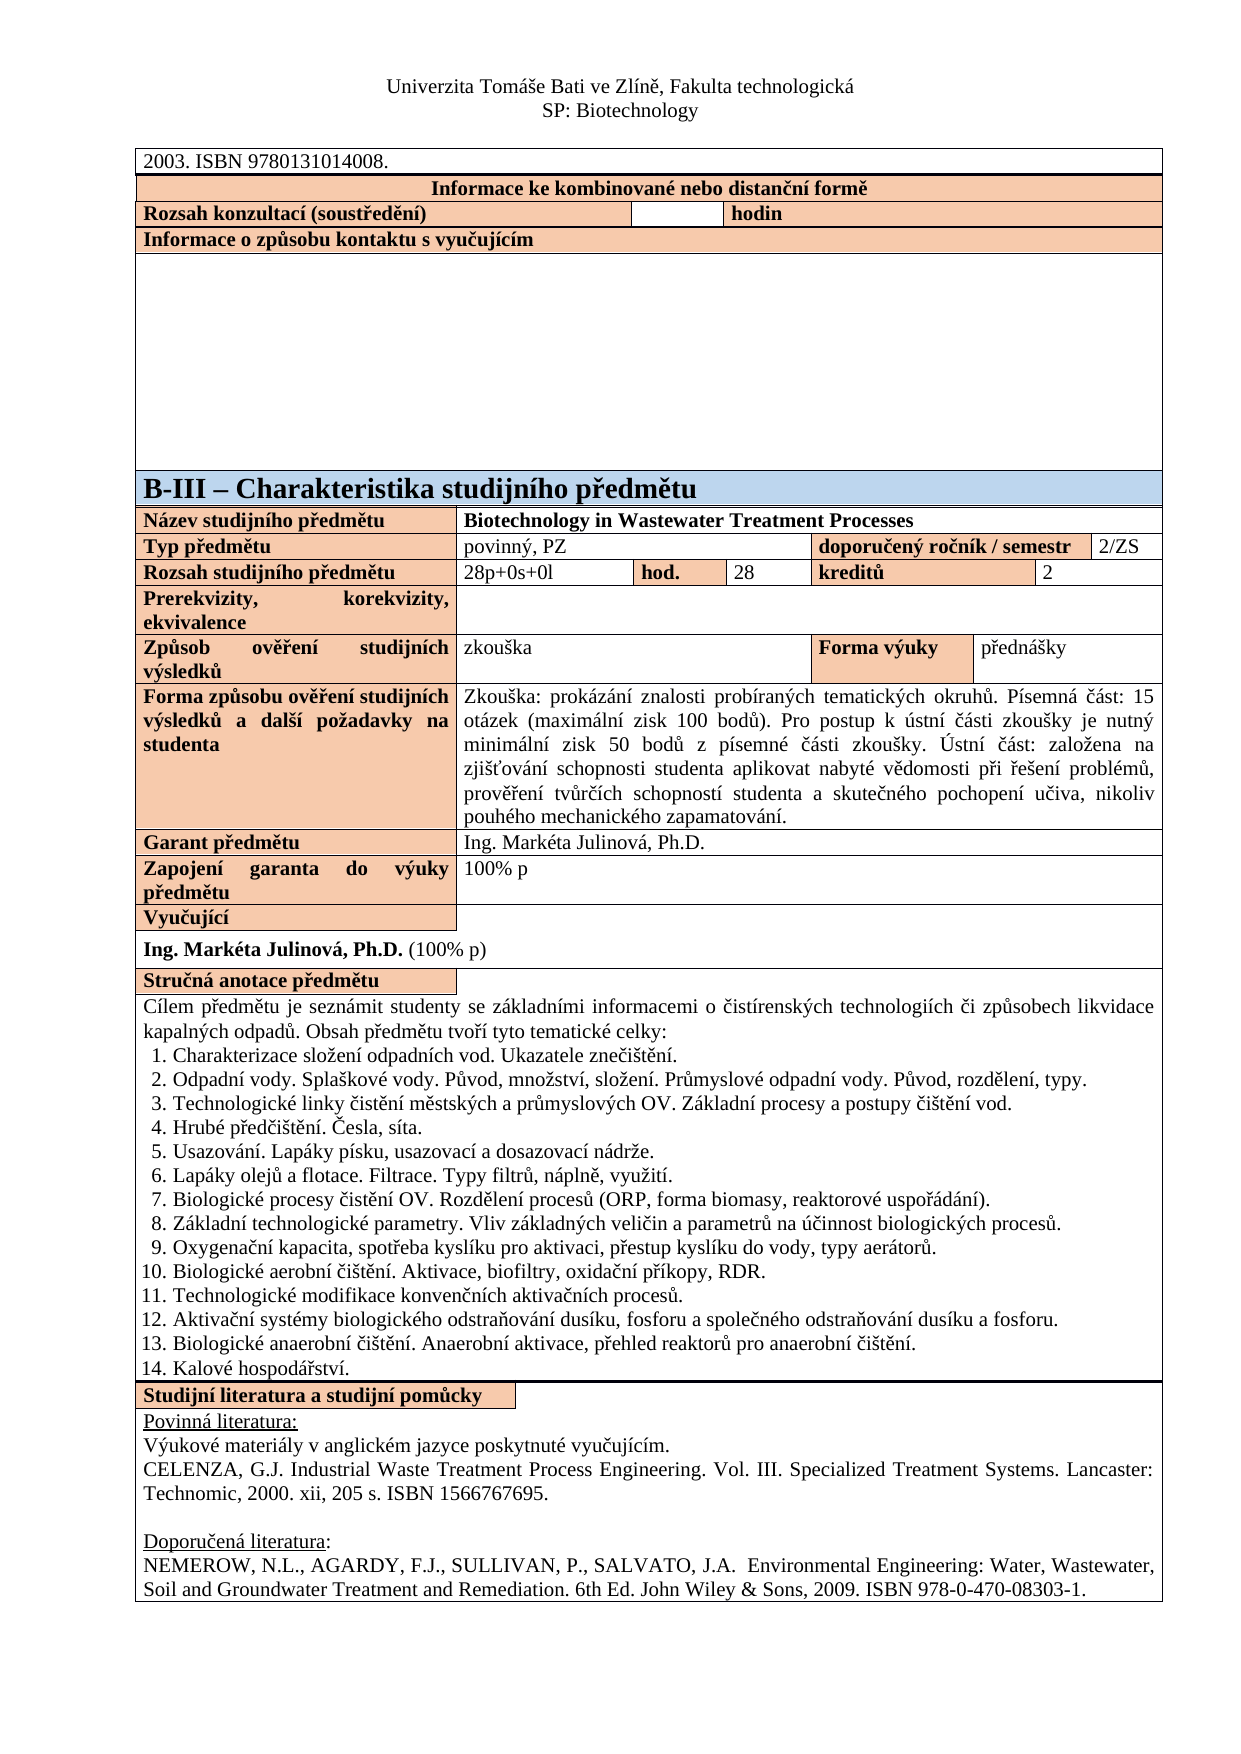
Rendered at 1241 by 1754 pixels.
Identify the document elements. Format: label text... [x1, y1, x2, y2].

table_cell Ing. Markéta Julinová, Ph.D. [457, 830, 1162, 854]
table_cell Prerekvizity, korekvizity, ekvivalence [136, 586, 456, 634]
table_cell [136, 1408, 1162, 1601]
table_cell povinný, PZ [457, 534, 811, 559]
table_cell přednášky [974, 635, 1162, 683]
table_cell [457, 905, 1162, 930]
table_cell Ing. Markéta Julinová, Ph.D. (100% p) [136, 930, 1162, 967]
table_cell hod. [634, 560, 726, 585]
table_cell Zapojení garanta do výuky předmětu [136, 856, 456, 904]
table_cell zkouška [457, 635, 811, 683]
table_cell [457, 969, 1162, 993]
table_cell Rozsah studijního předmětu [136, 560, 456, 585]
table_cell Typ předmětu [136, 534, 456, 559]
table_cell Biotechnology in Wastewater Treatment Processes [457, 508, 1162, 533]
table_cell 28 [727, 560, 811, 585]
table_cell Stručná anotace předmětu [136, 969, 456, 993]
table_cell hodin [724, 202, 1162, 226]
table_cell B-III – Charakteristika studijního předmětu [136, 471, 1162, 504]
table_cell Studijní literatura a studijní pomůcky [136, 1383, 515, 1408]
table_cell 28p+0s+0l [457, 560, 633, 585]
table_cell 2/ZS [1092, 534, 1162, 559]
table_cell Garant předmětu [136, 830, 456, 854]
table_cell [136, 149, 1162, 173]
table_cell Zkouška: prokázání znalosti probíraných tematických okruhů. Písemná část: 15 otázek (maximální zisk 100 bodů). Pro postup k ústní části zkoušky je nutný minimální zisk 50 bodů z písemné části zkoušky. Ústní část: založena na zjišťování schopnosti studenta aplikovat nabyté vědomosti při řešení problémů, prověření tvůrčích schopností studenta a skutečného pochopení učiva, nikoliv pouhého mechanického zapamatování. [457, 684, 1162, 828]
table_cell 2 [1036, 560, 1162, 585]
table_cell Forma způsobu ověření studijních výsledků a další požadavky na studenta [136, 684, 456, 828]
table_cell Informace o způsobu kontaktu s vyučujícím [136, 228, 1162, 252]
table_cell Název studijního předmětu [136, 508, 456, 533]
table_cell kreditů [812, 560, 1035, 585]
table_cell [632, 202, 723, 226]
table_cell 100% p [457, 856, 1162, 904]
table_cell Rozsah konzultací (soustředění) [136, 202, 631, 226]
table_cell [457, 586, 1162, 634]
table_cell [136, 254, 1162, 470]
table_cell doporučený ročník / semestr [812, 534, 1091, 559]
table_cell Cílem předmětu je seznámit studenty se základními informacemi o čistírenských technologiích či způsobech likvidace kapalných odpadů. Obsah předmětu tvoří tyto tematické celky: Charakterizace složení odpadních vod. Ukazatele znečištění. Odpadní vody. Splaškové vody. Původ, množství, složení. Průmyslové odpadní vody. Původ, rozdělení, typy. Technologické linky čistění městských a průmyslových OV. Základní procesy a postupy čištění vod. Hrubé předčištění. Česla, síta. Usazování. Lapáky písku, usazovací a dosazovací nádrže. Lapáky olejů a flotace. Filtrace. Typy filtrů, náplně, využití. Biologické procesy čistění OV. Rozdělení procesů (ORP, forma biomasy, reaktorové uspořádání). Základní technologické parametry. Vliv základných veličin a parametrů na účinnost biologických procesů. Oxygenační kapacita, spotřeba kyslíku pro aktivaci, přestup kyslíku do vody, typy aerátorů. Biologické aerobní čištění. Aktivace, biofiltry, oxidační příkopy, RDR. Technologické modifikace konvenčních aktivačních procesů. Aktivační systémy biologického odstraňování dusíku, fosforu a společného odstraňování dusíku a fosforu. Biologické anaerobní čištění. Anaerobní aktivace, přehled reaktorů pro anaerobní čištění. Kalové hospodářství. [136, 994, 1162, 1379]
table_cell Vyučující [136, 905, 456, 930]
table_cell [516, 1383, 1162, 1408]
table_cell Forma výuky [812, 635, 973, 683]
table_cell Způsob ověření studijních výsledků [136, 635, 456, 683]
table_cell Informace ke kombinované nebo distanční formě [137, 176, 1162, 201]
